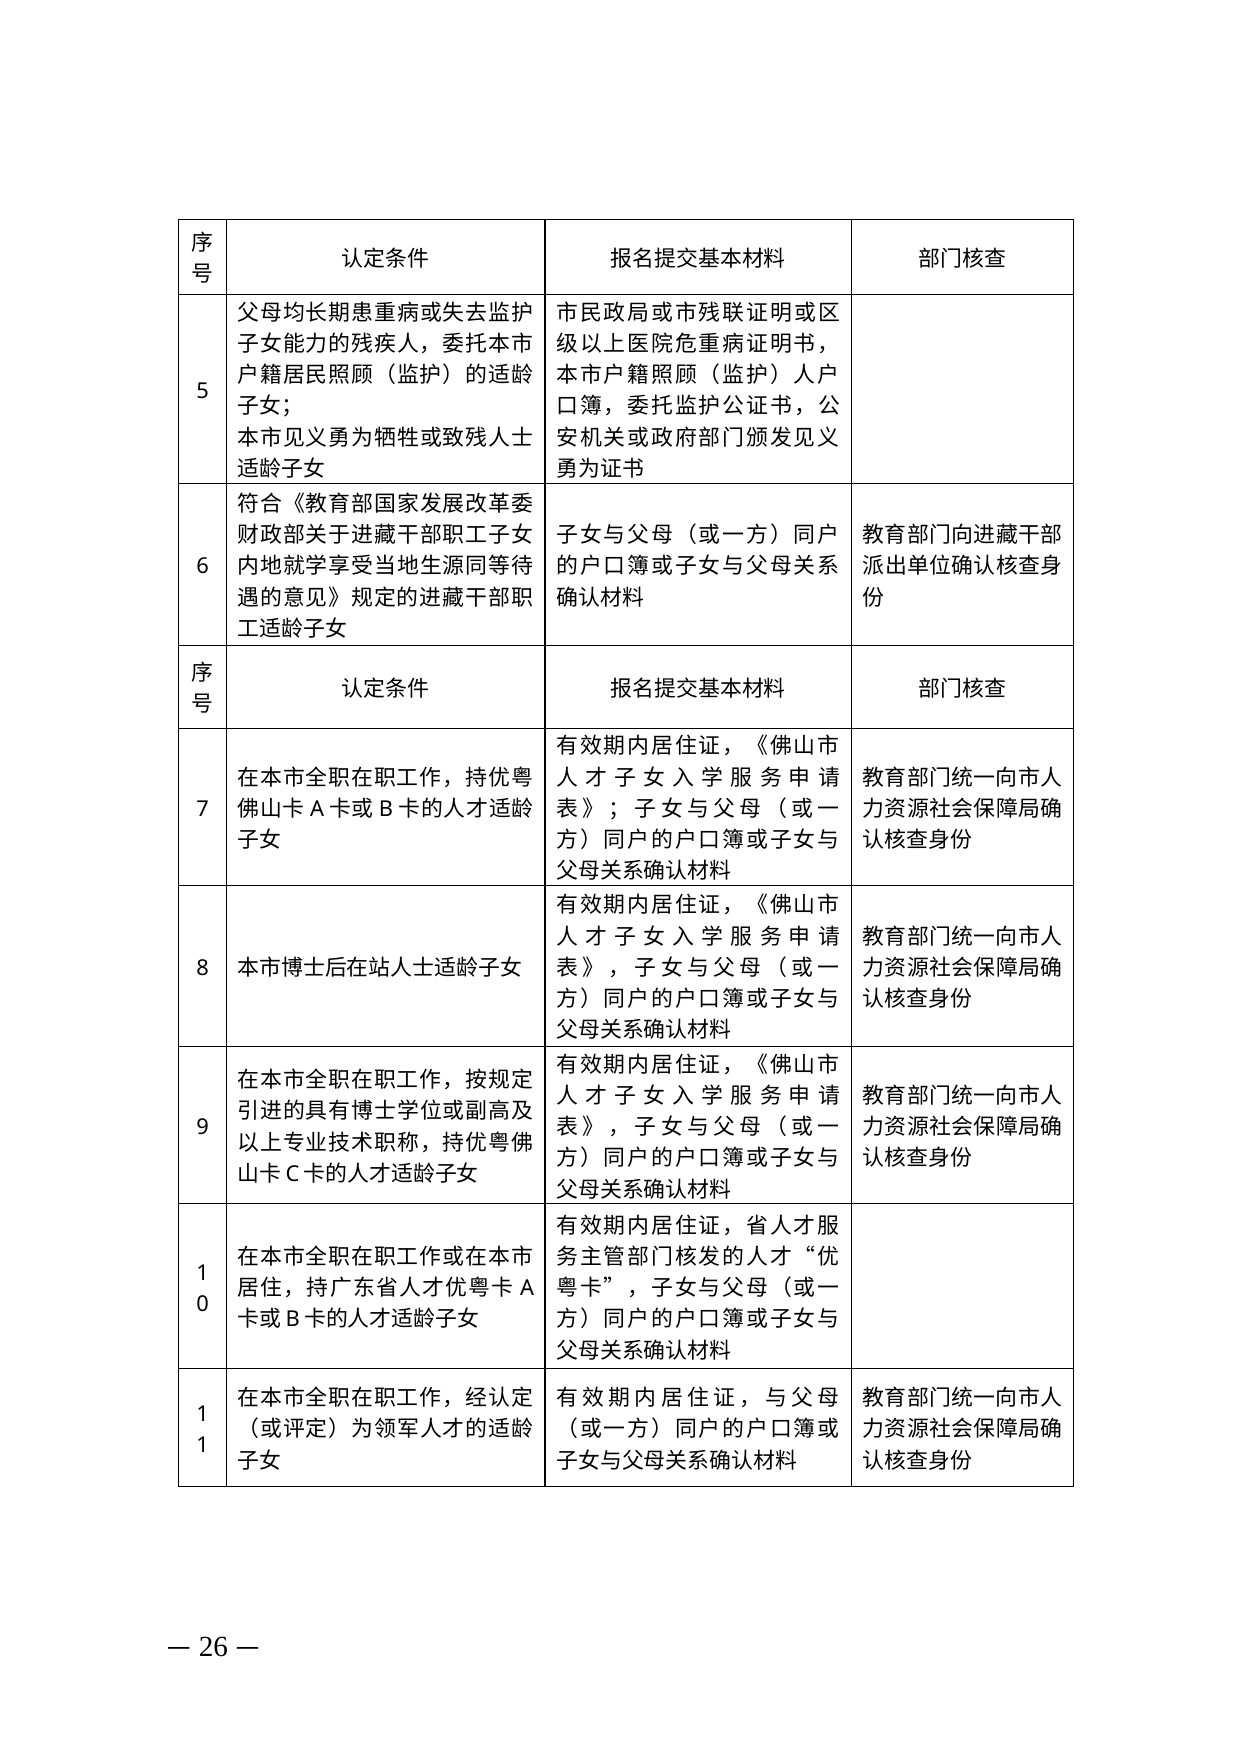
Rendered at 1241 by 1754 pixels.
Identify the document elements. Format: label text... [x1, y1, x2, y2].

table_cell 5 [179, 295, 226, 483]
table_cell [852, 1204, 1073, 1368]
table_cell 有效期内居住证，省人才服务主管部门核发的人才“优粤卡”，子女与父母（或一方）同户的户口簿或子女与父母关系确认材料 [546, 1204, 851, 1368]
table_cell 在本市全职在职工作，经认定（或评定）为领军人才的适龄子女 [227, 1369, 544, 1486]
table_cell 教育部门向进藏干部派出单位确认核查身份 [852, 484, 1073, 645]
table_header 认定条件 [227, 220, 544, 294]
table_cell 10 [179, 1204, 226, 1368]
table_cell 认定条件 [227, 646, 544, 728]
table_header 部门核查 [852, 220, 1073, 294]
table_cell 教育部门统一向市人力资源社会保障局确认核查身份 [852, 1369, 1073, 1486]
table_cell 有效期内居住证，与父母（或一方）同户的户口簿或子女与父母关系确认材料 [546, 1369, 851, 1486]
table_cell 9 [179, 1047, 226, 1203]
table_cell 在本市全职在职工作，按规定引进的具有博士学位或副高及以上专业技术职称，持优粤佛山卡C卡的人才适龄子女 [227, 1047, 544, 1203]
table_cell 11 [179, 1369, 226, 1486]
table_cell 父母均长期患重病或失去监护子女能力的残疾人，委托本市户籍居民照顾（监护）的适龄子女； 本市见义勇为牺牲或致残人士适龄子女 [227, 295, 544, 483]
table_cell 有效期内居住证，《佛山市人才子女入学服务申请表》，子女与父母（或一方）同户的户口簿或子女与父母关系确认材料 [546, 886, 851, 1046]
table_cell 有效期内居住证，《佛山市人才子女入学服务申请表》；子女与父母（或一方）同户的户口簿或子女与父母关系确认材料 [546, 729, 851, 885]
table_cell 市民政局或市残联证明或区级以上医院危重病证明书，本市户籍照顾（监护）人户口簿，委托监护公证书，公安机关或政府部门颁发见义勇为证书 [546, 295, 851, 483]
table_cell 符合《教育部国家发展改革委财政部关于进藏干部职工子女内地就学享受当地生源同等待遇的意见》规定的进藏干部职工适龄子女 [227, 484, 544, 645]
table_cell 教育部门统一向市人力资源社会保障局确认核查身份 [852, 729, 1073, 885]
table_cell 本市博士后在站人士适龄子女 [227, 886, 544, 1046]
table_cell 在本市全职在职工作或在本市居住，持广东省人才优粤卡A卡或B卡的人才适龄子女 [227, 1204, 544, 1368]
table_header 序号 [179, 220, 226, 294]
table_cell 7 [179, 729, 226, 885]
table_cell 有效期内居住证，《佛山市人才子女入学服务申请表》，子女与父母（或一方）同户的户口簿或子女与父母关系确认材料 [546, 1047, 851, 1203]
table_cell 在本市全职在职工作，持优粤佛山卡A卡或B卡的人才适龄子女 [227, 729, 544, 885]
table_cell 报名提交基本材料 [546, 646, 851, 728]
table_header 报名提交基本材料 [546, 220, 851, 294]
table_cell 序号 [179, 646, 226, 728]
table_cell 教育部门统一向市人力资源社会保障局确认核查身份 [852, 886, 1073, 1046]
table_cell 8 [179, 886, 226, 1046]
table_cell 部门核查 [852, 646, 1073, 728]
table_cell 教育部门统一向市人力资源社会保障局确认核查身份 [852, 1047, 1073, 1203]
table_cell [852, 295, 1073, 483]
table_cell 子女与父母（或一方）同户的户口簿或子女与父母关系确认材料 [546, 484, 851, 645]
table_cell 6 [179, 484, 226, 645]
